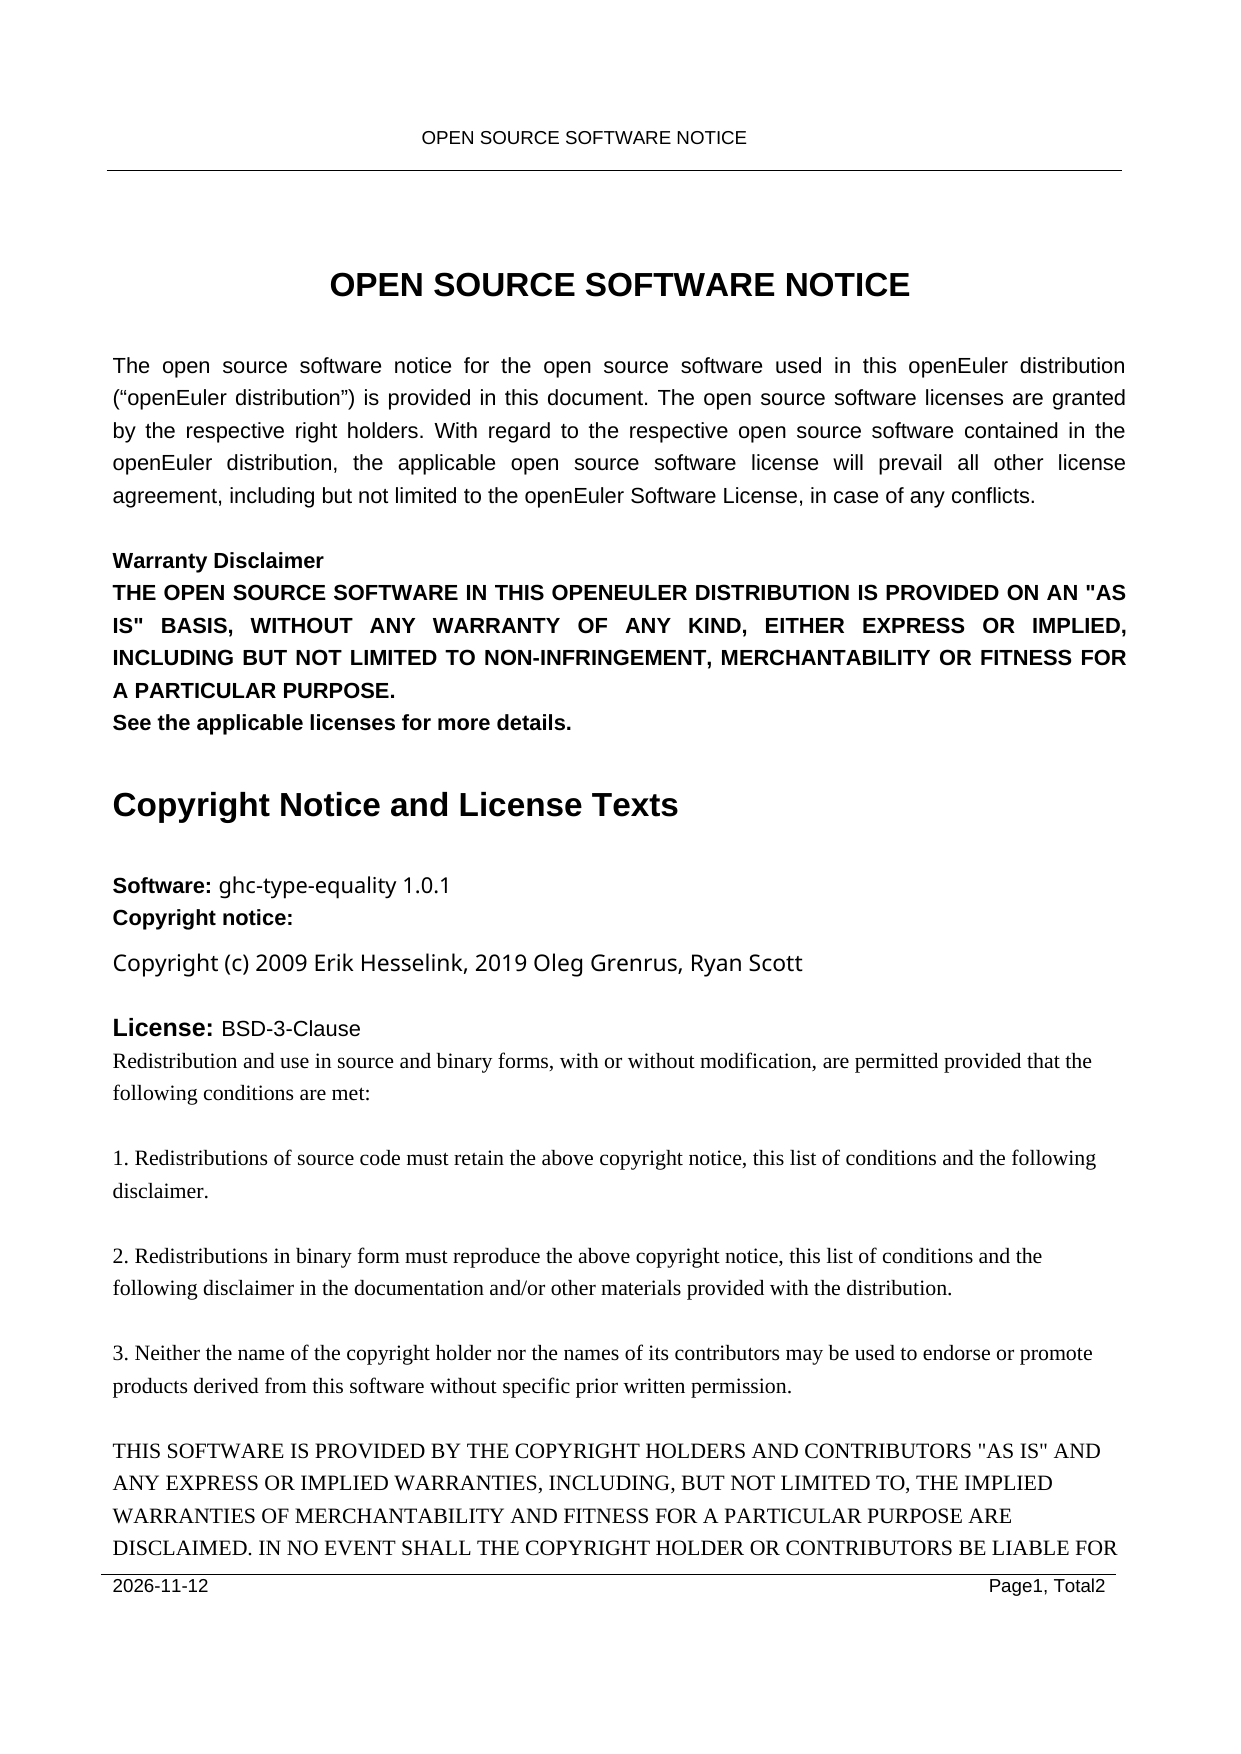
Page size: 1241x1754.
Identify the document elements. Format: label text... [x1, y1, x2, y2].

text License: BSD-3-Clause [112, 1012, 1128, 1044]
text Copyright notice: [112, 901, 1128, 934]
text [112, 1044, 1128, 1564]
text OPEN SOURCE SOFTWARE NOTICE [112, 251, 1128, 316]
text Copyright (c) 2009 Erik Hesselink, 2019 Oleg Grenrus, Ryan Scott [112, 947, 1128, 1012]
text THE OPEN SOURCE SOFTWARE IN THIS OPENEULER DISTRIBUTION IS PROVIDED ON AN "AS IS" BASIS, WITHOUT ANY WARRANTY OF ANY KIND, EITHER EXPRESS OR IMPLIED, INCLUDING BUT NOT LIMITED TO NON-INFRINGEMENT, MERCHANTABILITY OR FITNESS FOR A PARTICULAR PURPOSE. See the applicable licenses for more details. [112, 576, 1128, 739]
title Software: ghc-type-equality 1.0.1 [112, 869, 1128, 901]
text Warranty Disclaimer [112, 544, 1128, 576]
text The open source software notice for the open source software used in this openEuler distribution (“openEuler distribution”) is provided in this document. The open source software licenses are granted by the respective right holders. With regard to the respective open source software contained in the openEuler distribution, the applicable open source software license will prevail all other license agreement, including but not limited to the openEuler Software License, in case of any conflicts. [112, 349, 1128, 511]
text Copyright Notice and License Texts [112, 771, 1128, 836]
